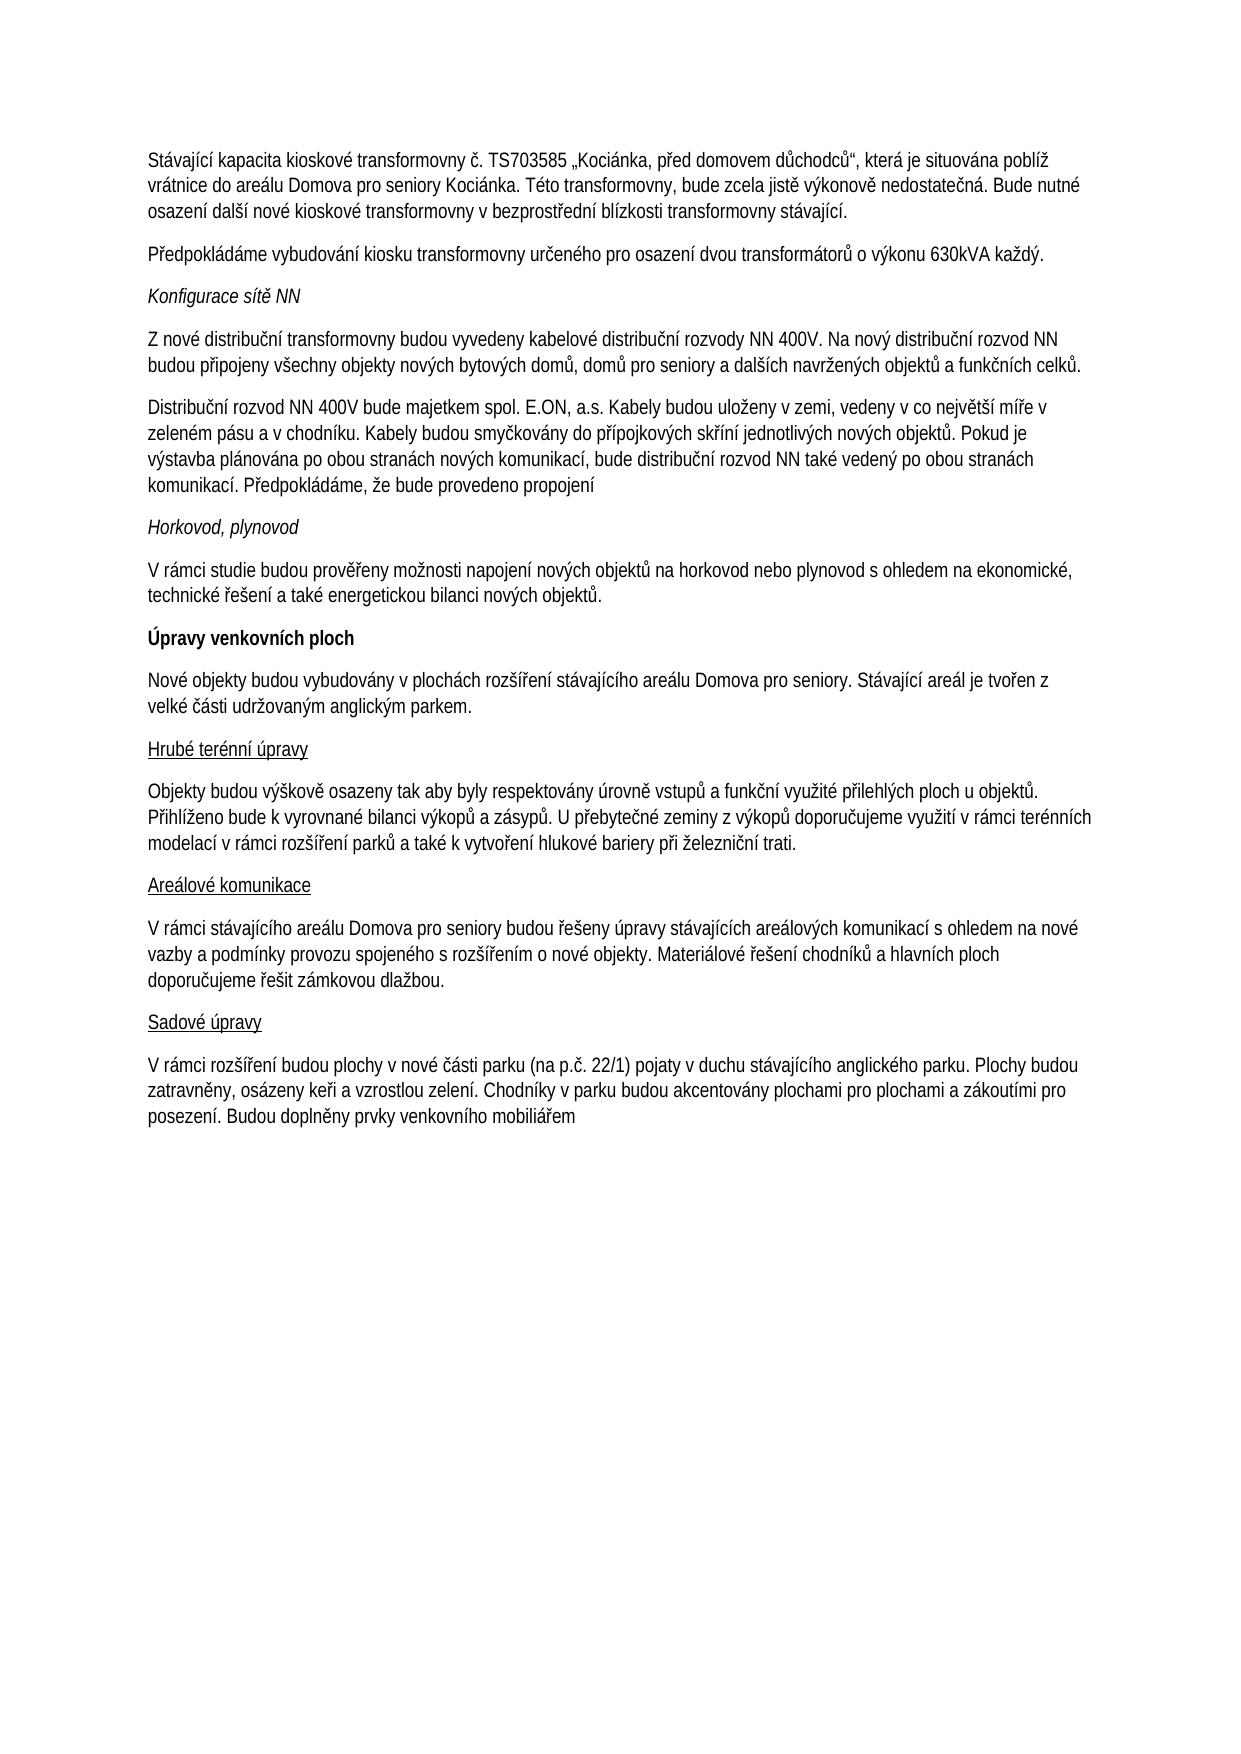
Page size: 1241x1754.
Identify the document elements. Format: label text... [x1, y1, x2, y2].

text Hrubé terénní úpravy [148, 737, 1093, 761]
text Nové objekty budou vybudovány v plochách rozšíření stávajícího areálu Domova pro seniory. Stávající areál je tvořen z velké části udržovaným anglickým parkem. [148, 668, 1093, 718]
text Stávající kapacita kioskové transformovny č. TS703585 „Kociánka, před domovem důchodců“, která je situována poblíž vrátnice do areálu Domova pro seniory Kociánka. Této transformovny, bude zcela jistě výkonově nedostatečná. Bude nutné osazení další nové kioskové transformovny v bezprostřední blízkosti transformovny stávající. [148, 148, 1093, 223]
text Objekty budou výškově osazeny tak aby byly respektovány úrovně vstupů a funkční využité přilehlých ploch u objektů. Přihlíženo bude k vyrovnané bilanci výkopů a zásypů. U přebytečné zeminy z výkopů doporučujeme využití v rámci terénních modelací v rámci rozšíření parků a také k vytvoření hlukové bariery při železniční trati. [148, 779, 1093, 855]
text V rámci rozšíření budou plochy v nové části parku (na p.č. 22/1) pojaty v duchu stávajícího anglického parku. Plochy budou zatravněny, osázeny keři a vzrostlou zelení. Chodníky v parku budou akcentovány plochami pro plochami a zákoutími pro posezení. Budou doplněny prvky venkovního mobiliářem [148, 1053, 1093, 1128]
text Úpravy venkovních ploch [148, 626, 1093, 650]
text V rámci studie budou prověřeny možnosti napojení nových objektů na horkovod nebo plynovod s ohledem na ekonomické, technické řešení a také energetickou bilanci nových objektů. [148, 558, 1093, 607]
text Z nové distribuční transformovny budou vyvedeny kabelové distribuční rozvody NN 400V. Na nový distribuční rozvod NN budou připojeny všechny objekty nových bytových domů, domů pro seniory a dalších navržených objektů a funkčních celků. [148, 327, 1093, 377]
text Horkovod, plynovod [148, 515, 1093, 539]
text Předpokládáme vybudování kiosku transformovny určeného pro osazení dvou transformátorů o výkonu 630kVA každý. [148, 242, 1093, 266]
text Konfigurace sítě NN [148, 284, 1093, 308]
text Sadové úpravy [148, 1010, 1093, 1034]
text Areálové komunikace [148, 873, 1093, 897]
text V rámci stávajícího areálu Domova pro seniory budou řešeny úpravy stávajících areálových komunikací s ohledem na nové vazby a podmínky provozu spojeného s rozšířením o nové objekty. Materiálové řešení chodníků a hlavních ploch doporučujeme řešit zámkovou dlažbou. [148, 916, 1093, 992]
text Distribuční rozvod NN 400V bude majetkem spol. E.ON, a.s. Kabely budou uloženy v zemi, vedeny v co největší míře v zeleném pásu a v chodníku. Kabely budou smyčkovány do přípojkových skříní jednotlivých nových objektů. Pokud je výstavba plánována po obou stranách nových komunikací, bude distribuční rozvod NN také vedený po obou stranách komunikací. Předpokládáme, že bude provedeno propojení [148, 395, 1093, 497]
